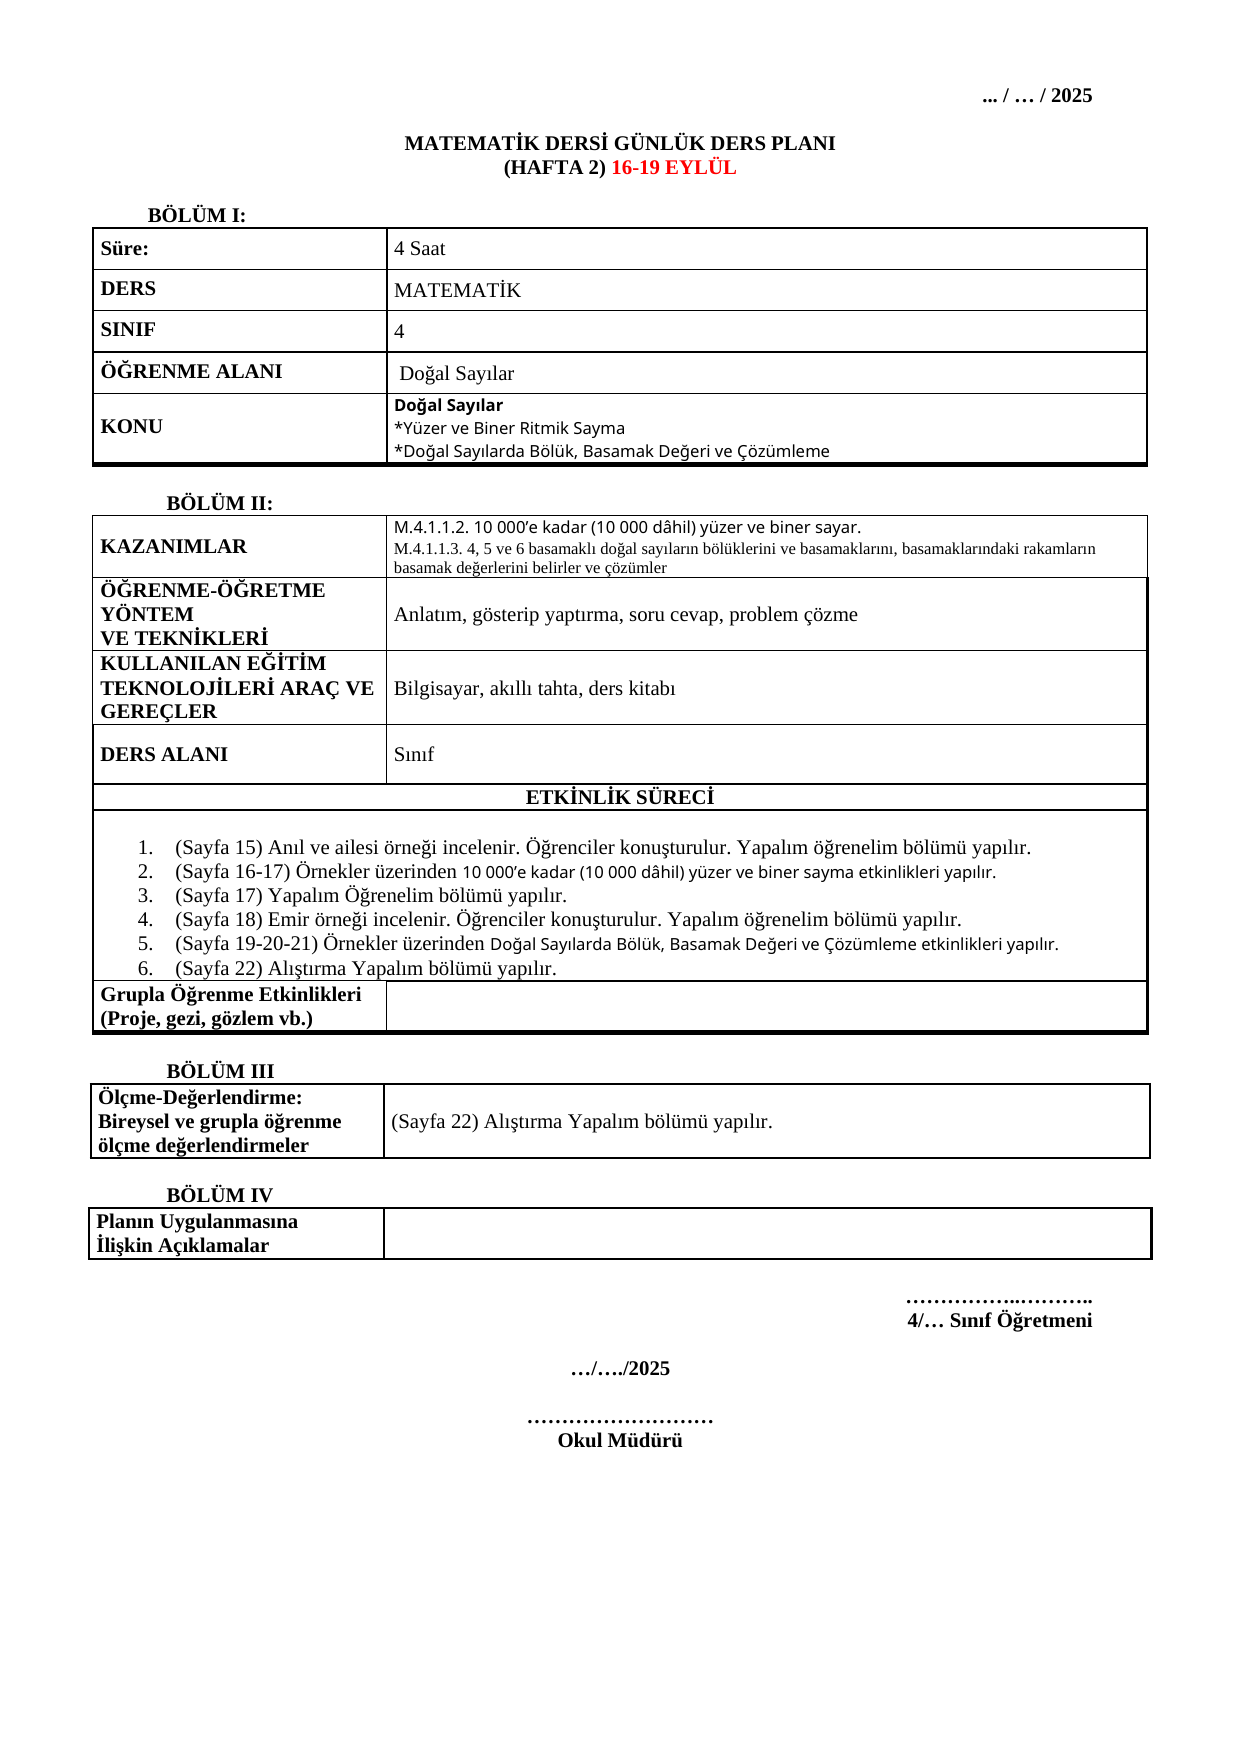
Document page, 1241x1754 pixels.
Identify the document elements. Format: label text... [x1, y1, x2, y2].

table_cell Bilgisayar, akıllı tahta, ders kitabı [387, 651, 1146, 723]
table_cell Grupla Öğrenme Etkinlikleri (Proje, gezi, gözlem vb.) [94, 981, 386, 1030]
table_cell ÖĞRENME-ÖĞRETME YÖNTEM VE TEKNİKLERİ [93, 578, 386, 650]
table_cell KONU [94, 394, 386, 462]
table_header 4 Saat [388, 229, 1146, 268]
table_cell KULLANILAN EĞİTİM TEKNOLOJİLERİ ARAÇ VE GEREÇLER [93, 651, 386, 723]
table_cell SINIF [94, 311, 386, 351]
table_header M.4.1.1.2. 10 000’e kadar (10 000 dâhil) yüzer ve biner sayar. M.4.1.1.3. 4, 5 ve 6 basamaklı doğal sayıların bölüklerini ve basamaklarını, basamaklarındaki rakamların basamak değerlerini belirler ve çözümler [387, 516, 1147, 577]
text MATEMATİK DERSİ GÜNLÜK DERS PLANI [148, 131, 1092, 155]
table_header [385, 1209, 1150, 1257]
text ……………..……….. [148, 1284, 1092, 1308]
text Okul Müdürü [148, 1428, 1092, 1452]
table_header Ölçme-Değerlendirme: Bireysel ve grupla öğrenme ölçme değerlendirmeler [92, 1085, 383, 1157]
table_cell ÖĞRENME ALANI [94, 353, 386, 392]
table_cell Doğal Sayılar *Yüzer ve Biner Ritmik Sayma *Doğal Sayılarda Bölük, Basamak Değeri ve Çözümleme [388, 394, 1146, 462]
table_cell (Sayfa 15) Anıl ve ailesi örneği incelenir. Öğrenciler konuşturulur. Yapalım öğrenelim bölümü yapılır. (Sayfa 16-17) Örnekler üzerinden 10 000’e kadar (10 000 dâhil) yüzer ve biner sayma etkinlikleri yapılır. (Sayfa 17) Yapalım Öğrenelim bölümü yapılır. (Sayfa 18) Emir örneği incelenir. Öğrenciler konuşturulur. Yapalım öğrenelim bölümü yapılır. (Sayfa 19-20-21) Örnekler üzerinden Doğal Sayılarda Bölük, Basamak Değeri ve Çözümleme etkinlikleri yapılır. (Sayfa 22) Alıştırma Yapalım bölümü yapılır. [94, 811, 1146, 980]
table_header Planın Uygulanmasına İlişkin Açıklamalar [90, 1209, 383, 1257]
table_header (Sayfa 22) Alıştırma Yapalım bölümü yapılır. [385, 1085, 1149, 1157]
text …/…./2025 [148, 1356, 1092, 1380]
table_cell Sınıf [387, 725, 1146, 783]
subtitle BÖLÜM IV [148, 1183, 1092, 1207]
text (HAFTA 2) 16-19 EYLÜL [148, 155, 1092, 179]
text ……………………… [148, 1404, 1092, 1428]
table_cell Anlatım, gösterip yaptırma, soru cevap, problem çözme [387, 578, 1146, 650]
table_cell Doğal Sayılar [388, 353, 1146, 392]
table_cell ETKİNLİK SÜRECİ [94, 785, 1146, 809]
text ... / … / 2025 [148, 83, 1092, 107]
table_cell [387, 982, 1146, 1030]
table_cell MATEMATİK [388, 270, 1146, 310]
text 4/… Sınıf Öğretmeni [148, 1308, 1092, 1332]
text BÖLÜM II: [148, 491, 1092, 515]
table_cell DERS [94, 270, 386, 310]
table_cell 4 [388, 311, 1146, 351]
subtitle BÖLÜM III [148, 1059, 1092, 1083]
text BÖLÜM I: [148, 203, 1092, 227]
table_cell DERS ALANI [94, 725, 386, 783]
table_header KAZANIMLAR [93, 516, 386, 577]
table_header Süre: [94, 229, 386, 268]
